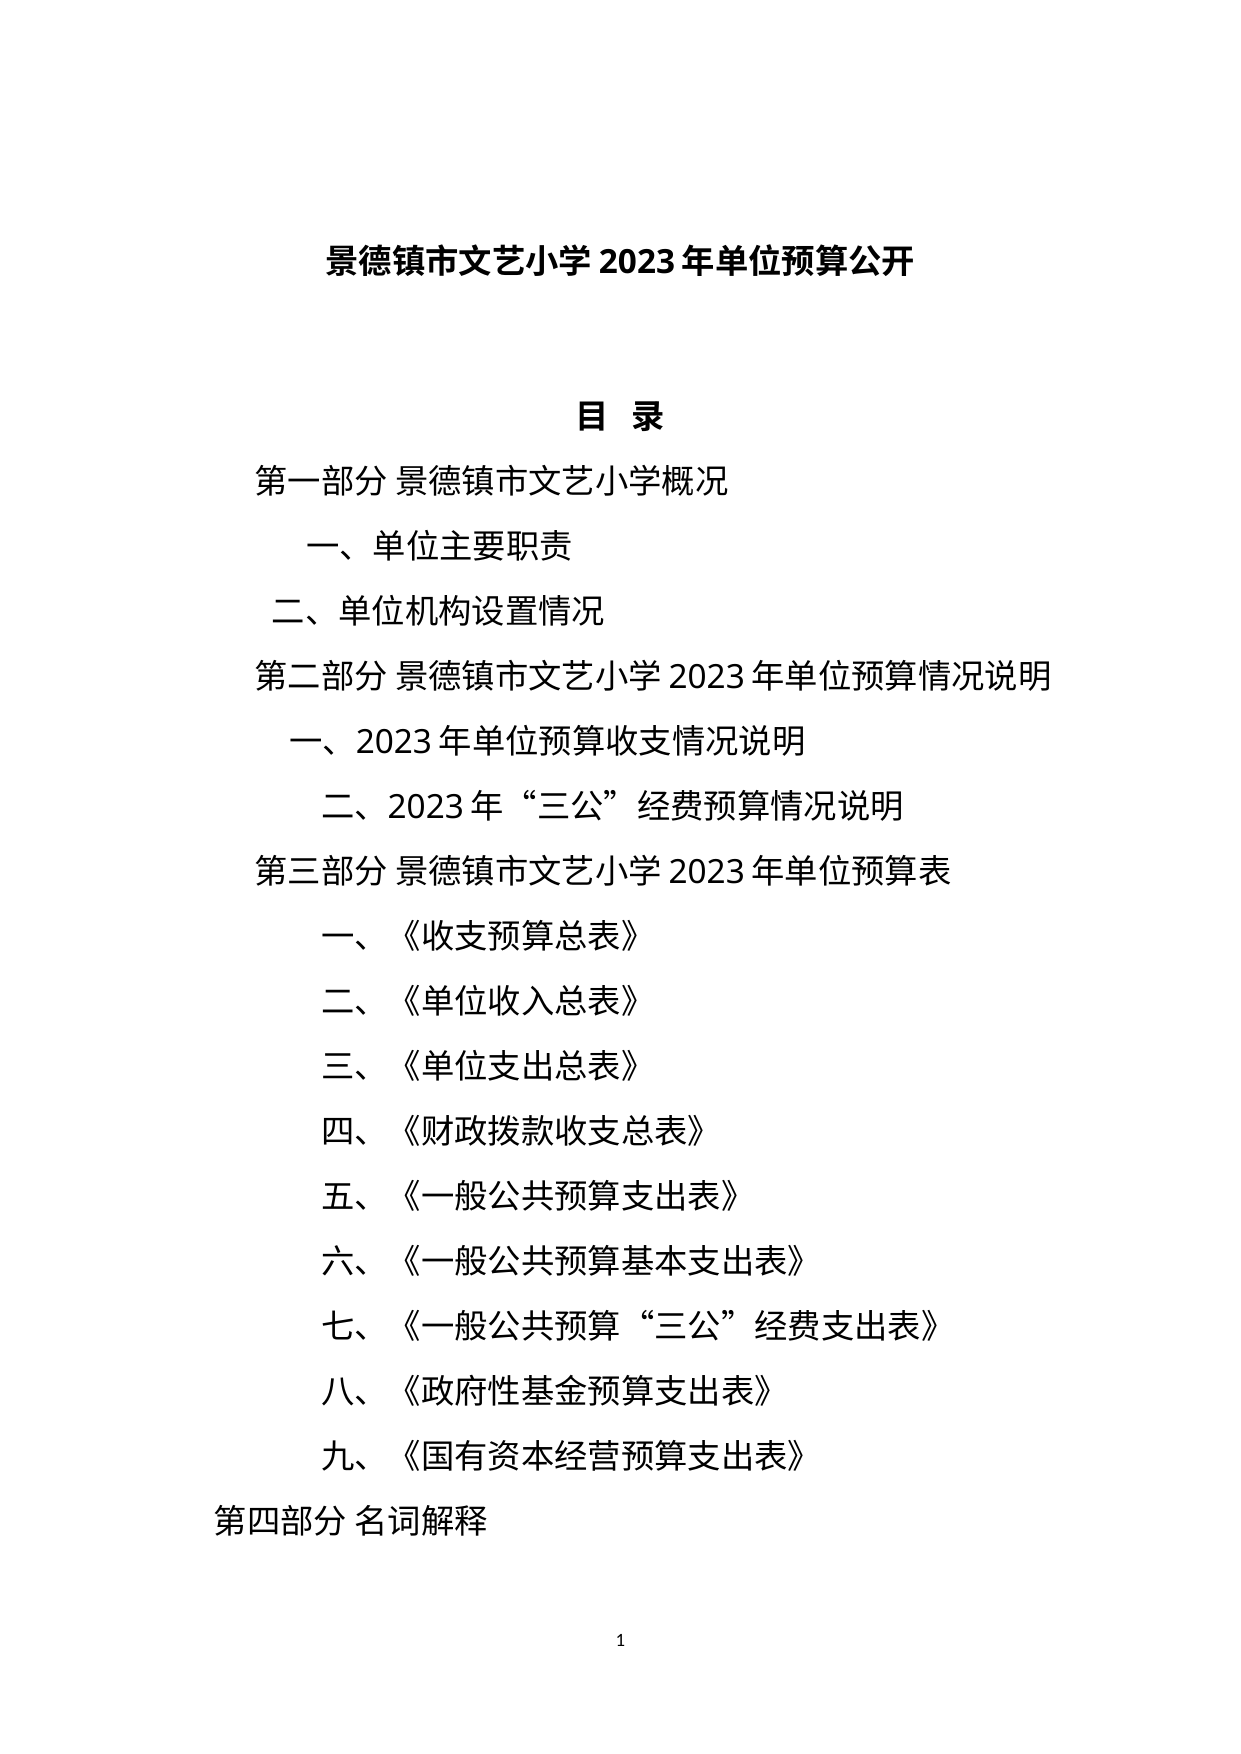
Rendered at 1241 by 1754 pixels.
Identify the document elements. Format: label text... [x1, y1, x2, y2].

subtitle 景德镇市文艺小学2023年单位预算公开 [187, 227, 1053, 292]
text 一、《收支预算总表》 [187, 902, 1053, 967]
text 一、单位主要职责 [187, 512, 1053, 577]
text 二、单位机构设置情况 [187, 577, 1053, 642]
text 第三部分 景德镇市文艺小学2023年单位预算表 [187, 837, 1053, 902]
text 第四部分 名词解释 [187, 1487, 1053, 1552]
text 四、《财政拨款收支总表》 [187, 1097, 1053, 1162]
text 二、《单位收入总表》 [187, 967, 1053, 1032]
text 第二部分 景德镇市文艺小学2023年单位预算情况说明 [187, 642, 1053, 707]
text 五、《一般公共预算支出表》 [187, 1162, 1053, 1227]
text 目 录 [187, 382, 1053, 447]
text 八、《政府性基金预算支出表》 [187, 1357, 1053, 1422]
text 二、2023年“三公”经费预算情况说明 [187, 772, 1053, 837]
text 第一部分 景德镇市文艺小学概况 [187, 447, 1053, 512]
text 六、《一般公共预算基本支出表》 [187, 1227, 1053, 1292]
text 九、《国有资本经营预算支出表》 [187, 1422, 1053, 1487]
text 七、《一般公共预算“三公”经费支出表》 [187, 1292, 1053, 1357]
text 一、2023年单位预算收支情况说明 [187, 707, 1053, 772]
text 三、《单位支出总表》 [187, 1032, 1053, 1097]
